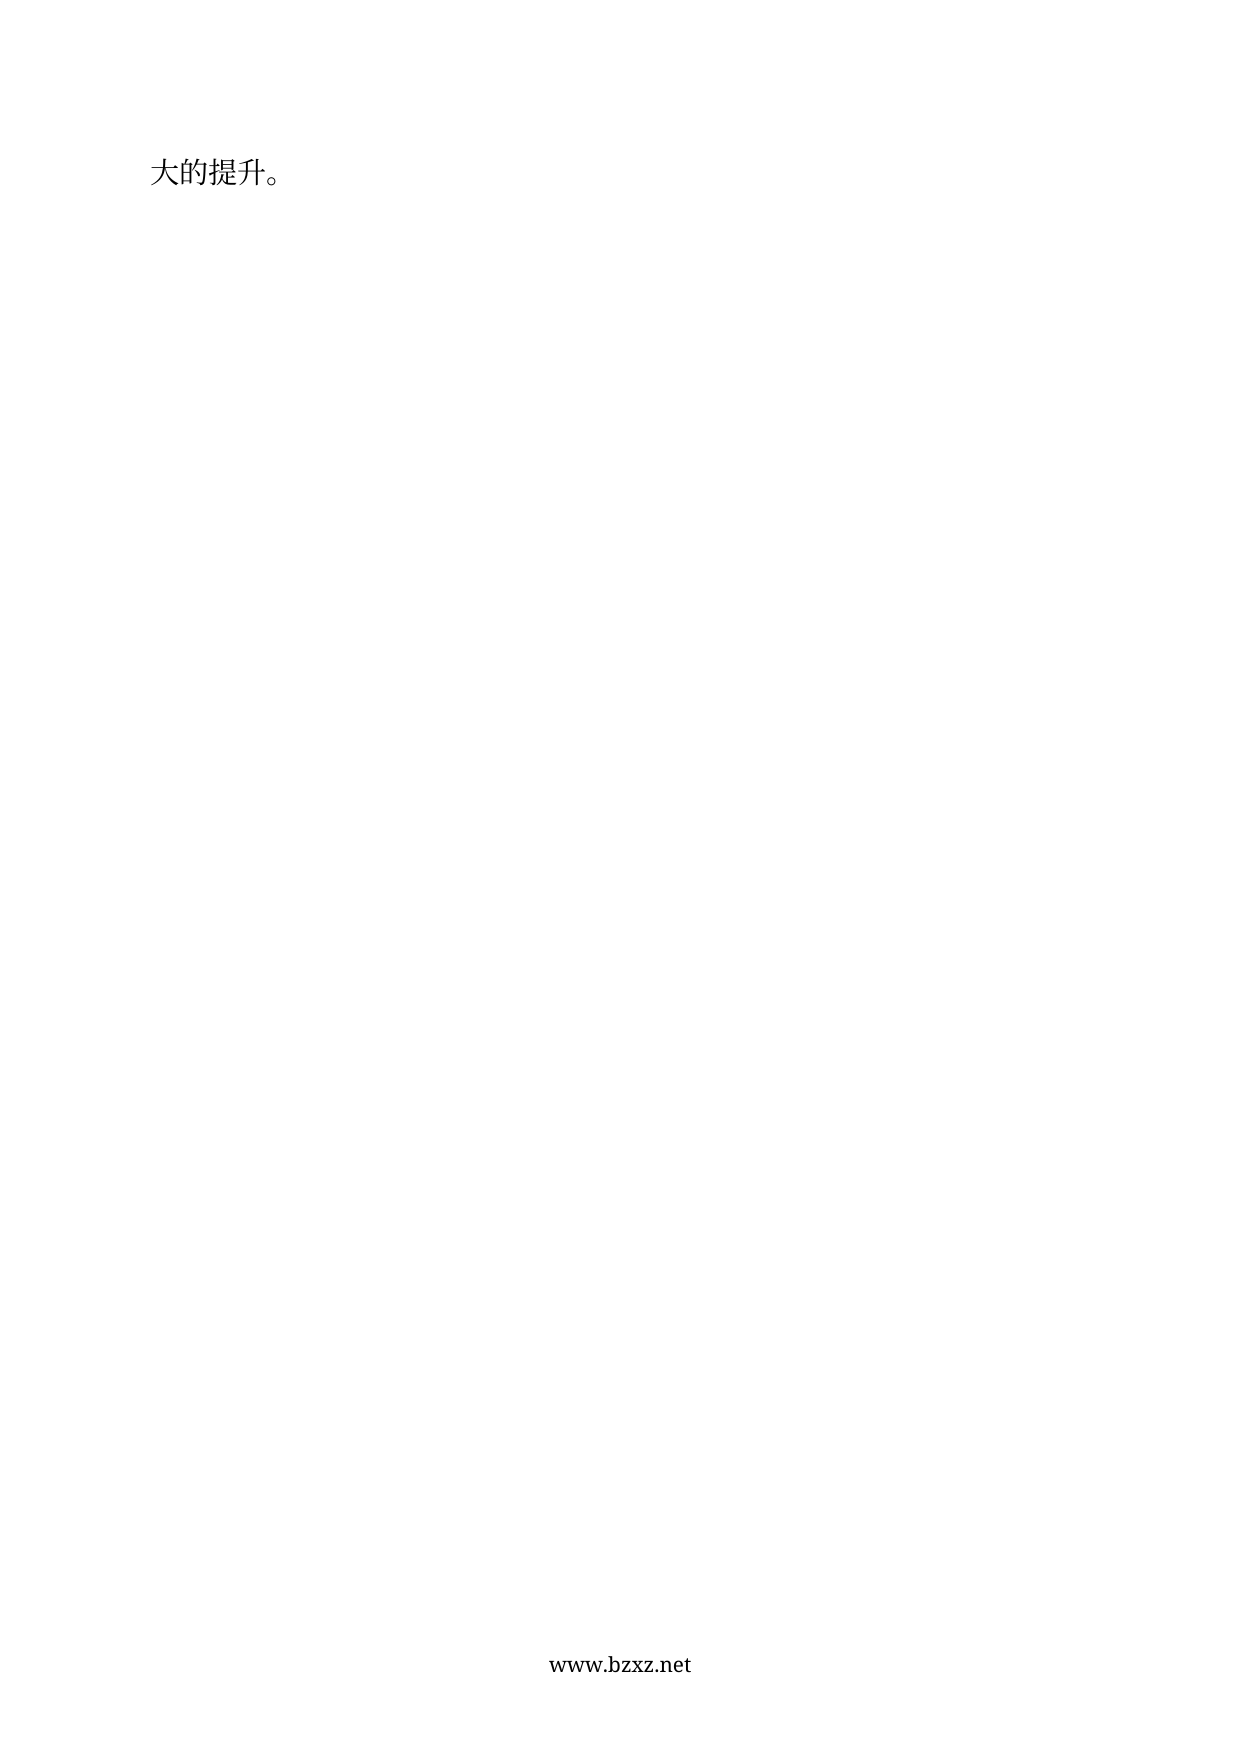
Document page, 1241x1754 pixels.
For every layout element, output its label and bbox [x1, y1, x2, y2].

text [150, 150, 1090, 192]
